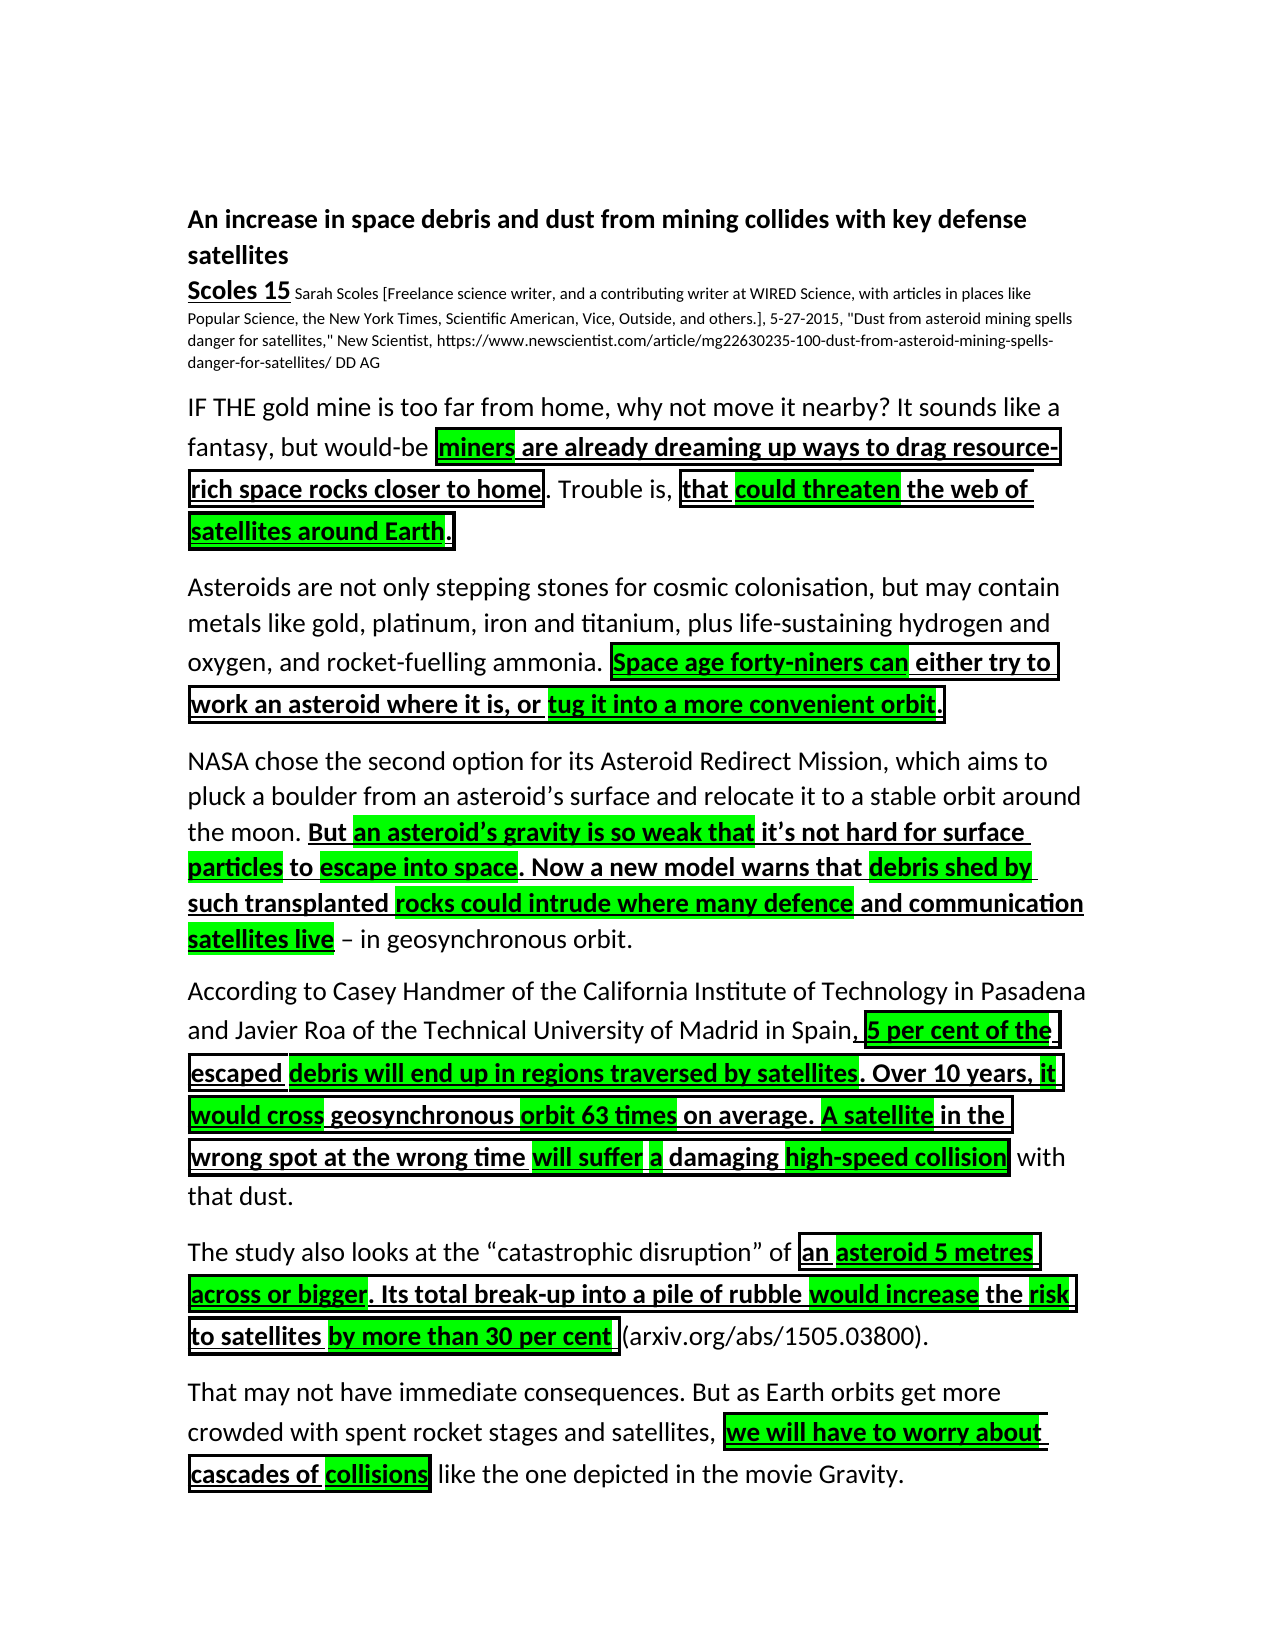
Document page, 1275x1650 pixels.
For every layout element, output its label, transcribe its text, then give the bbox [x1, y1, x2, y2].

text According to Casey Handmer of the California Institute of Technology in Pasadena and Javier Roa of the Technical University of Madrid in Spain, 5 per cent of the escaped debris will end up in regions traversed by satellites. Over 10 years, it would cross geosynchronous orbit 63 times on average. A satellite in the wrong spot at the wrong time will suffer a damaging high-speed collision with that dust. [187, 974, 1087, 1212]
text The study also looks at the “catastrophic disruption” of an asteroid 5 metres across or bigger. Its total break-up into a pile of rubble would increase the risk to satellites by more than 30 per cent (arxiv.org/abs/1505.03800). [187, 1232, 1087, 1356]
text That may not have immediate consequences. But as Earth orbits get more crowded with spent rocket stages and satellites, we will have to worry about cascades of collisions like the one depicted in the movie Gravity. [187, 1375, 1087, 1493]
text IF THE gold mine is too far from home, why not move it nearby? It sounds like a fantasy, but would-be miners are already dreaming up ways to drag resource-rich space rocks closer to home. Trouble is, that could threaten the web of satellites around Earth. [187, 390, 1087, 551]
text Scoles 15 Sarah Scoles [Freelance science writer, and a contributing writer at WIRED Science, with articles in places like Popular Science, the New York Times, Scientific American, Vice, Outside, and others.], 5-27-2015, "Dust from asteroid mining spells danger for satellites," New Scientist, https://www.newscientist.com/article/mg22630235-100-dust-from-asteroid-mining-spells-danger-for-satellites/ DD AG [187, 273, 1087, 372]
text NASA chose the second option for its Asteroid Redirect Mission, which aims to pluck a boulder from an asteroid’s surface and relocate it to a stable orbit around the moon. But an asteroid’s gravity is so weak that it’s not hard for surface particles to escape into space. Now a new model warns that debris shed by such transplanted rocks could intrude where many defence and communication satellites live – in geosynchronous orbit. [187, 744, 1087, 955]
text Asteroids are not only stepping stones for cosmic colonisation, but may contain metals like gold, platinum, iron and titanium, plus life-sustaining hydrogen and oxygen, and rocket-fuelling ammonia. Space age forty-niners can either try to work an asteroid where it is, or tug it into a more convenient orbit. [187, 570, 1087, 724]
subtitle An increase in space debris and dust from mining collides with key defense satellites [187, 202, 1087, 271]
